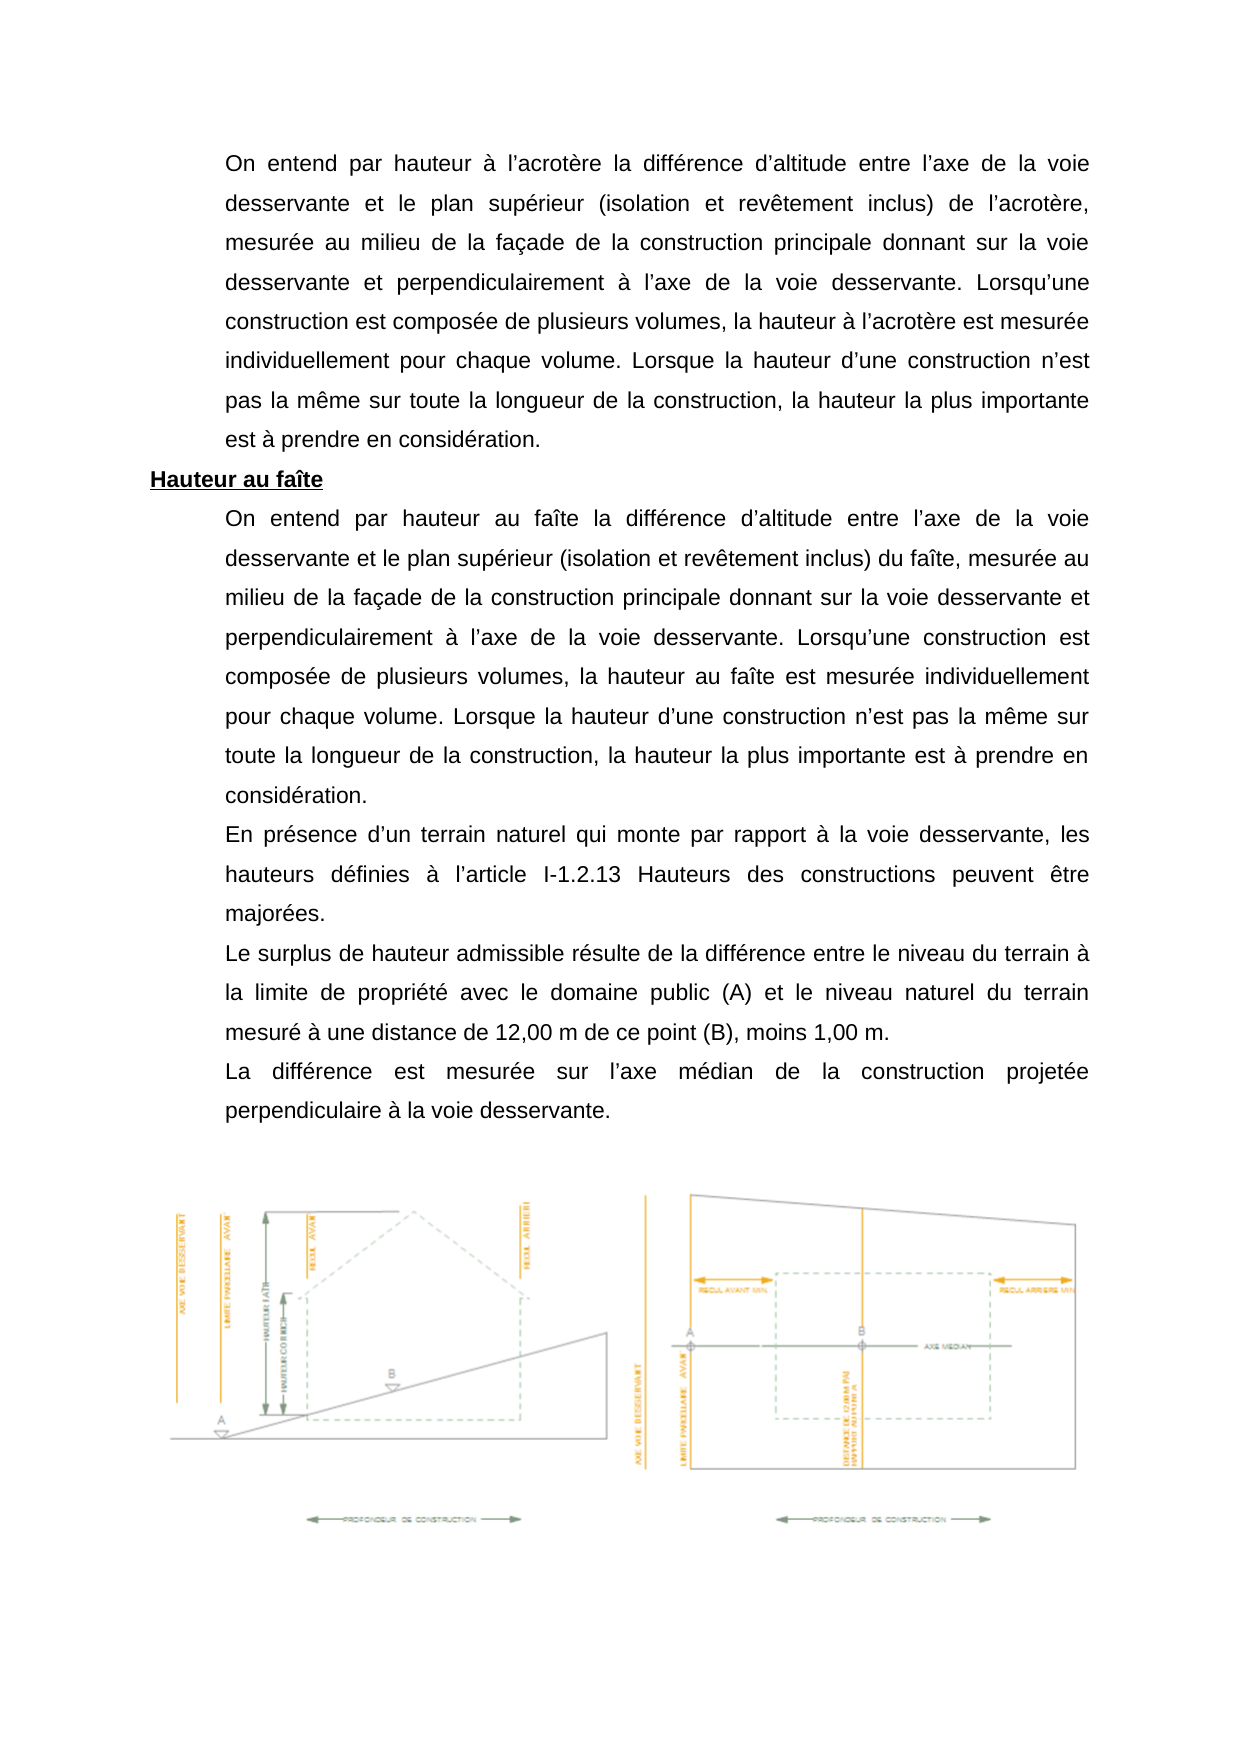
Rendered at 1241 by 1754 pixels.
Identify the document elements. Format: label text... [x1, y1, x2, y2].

text La différence est mesurée sur l’axe médian de la construction projetée perpendiculaire à la voie desservante. [225, 1058, 1090, 1124]
text Hauteur au faîte [150, 466, 1090, 492]
text Le surplus de hauteur admissible résulte de la différence entre le niveau du terrain à la limite de propriété avec le domaine public (A) et le niveau naturel du terrain mesuré à une distance de 12,00 m de ce point (B), moins 1,00 m. [225, 939, 1090, 1045]
picture [150, 1137, 1091, 1536]
text En présence d’un terrain naturel qui monte par rapport à la voie desservante, les hauteurs définies à l’article I-1.2.13 Hauteurs des constructions peuvent être majorées. [225, 821, 1090, 926]
text On entend par hauteur à l’acrotère la différence d’altitude entre l’axe de la voie desservante et le plan supérieur (isolation et revêtement inclus) de l’acrotère, mesurée au milieu de la façade de la construction principale donnant sur la voie desservante et perpendiculairement à l’axe de la voie desservante. Lorsqu’une construction est composée de plusieurs volumes, la hauteur à l’acrotère est mesurée individuellement pour chaque volume. Lorsque la hauteur d’une construction n’est pas la même sur toute la longueur de la construction, la hauteur la plus importante est à prendre en considération. [225, 150, 1090, 453]
text On entend par hauteur au faîte la différence d’altitude entre l’axe de la voie desservante et le plan supérieur (isolation et revêtement inclus) du faîte, mesurée au milieu de la façade de la construction principale donnant sur la voie desservante et perpendiculairement à l’axe de la voie desservante. Lorsqu’une construction est composée de plusieurs volumes, la hauteur au faîte est mesurée individuellement pour chaque volume. Lorsque la hauteur d’une construction n’est pas la même sur toute la longueur de la construction, la hauteur la plus importante est à prendre en considération. [225, 505, 1090, 808]
